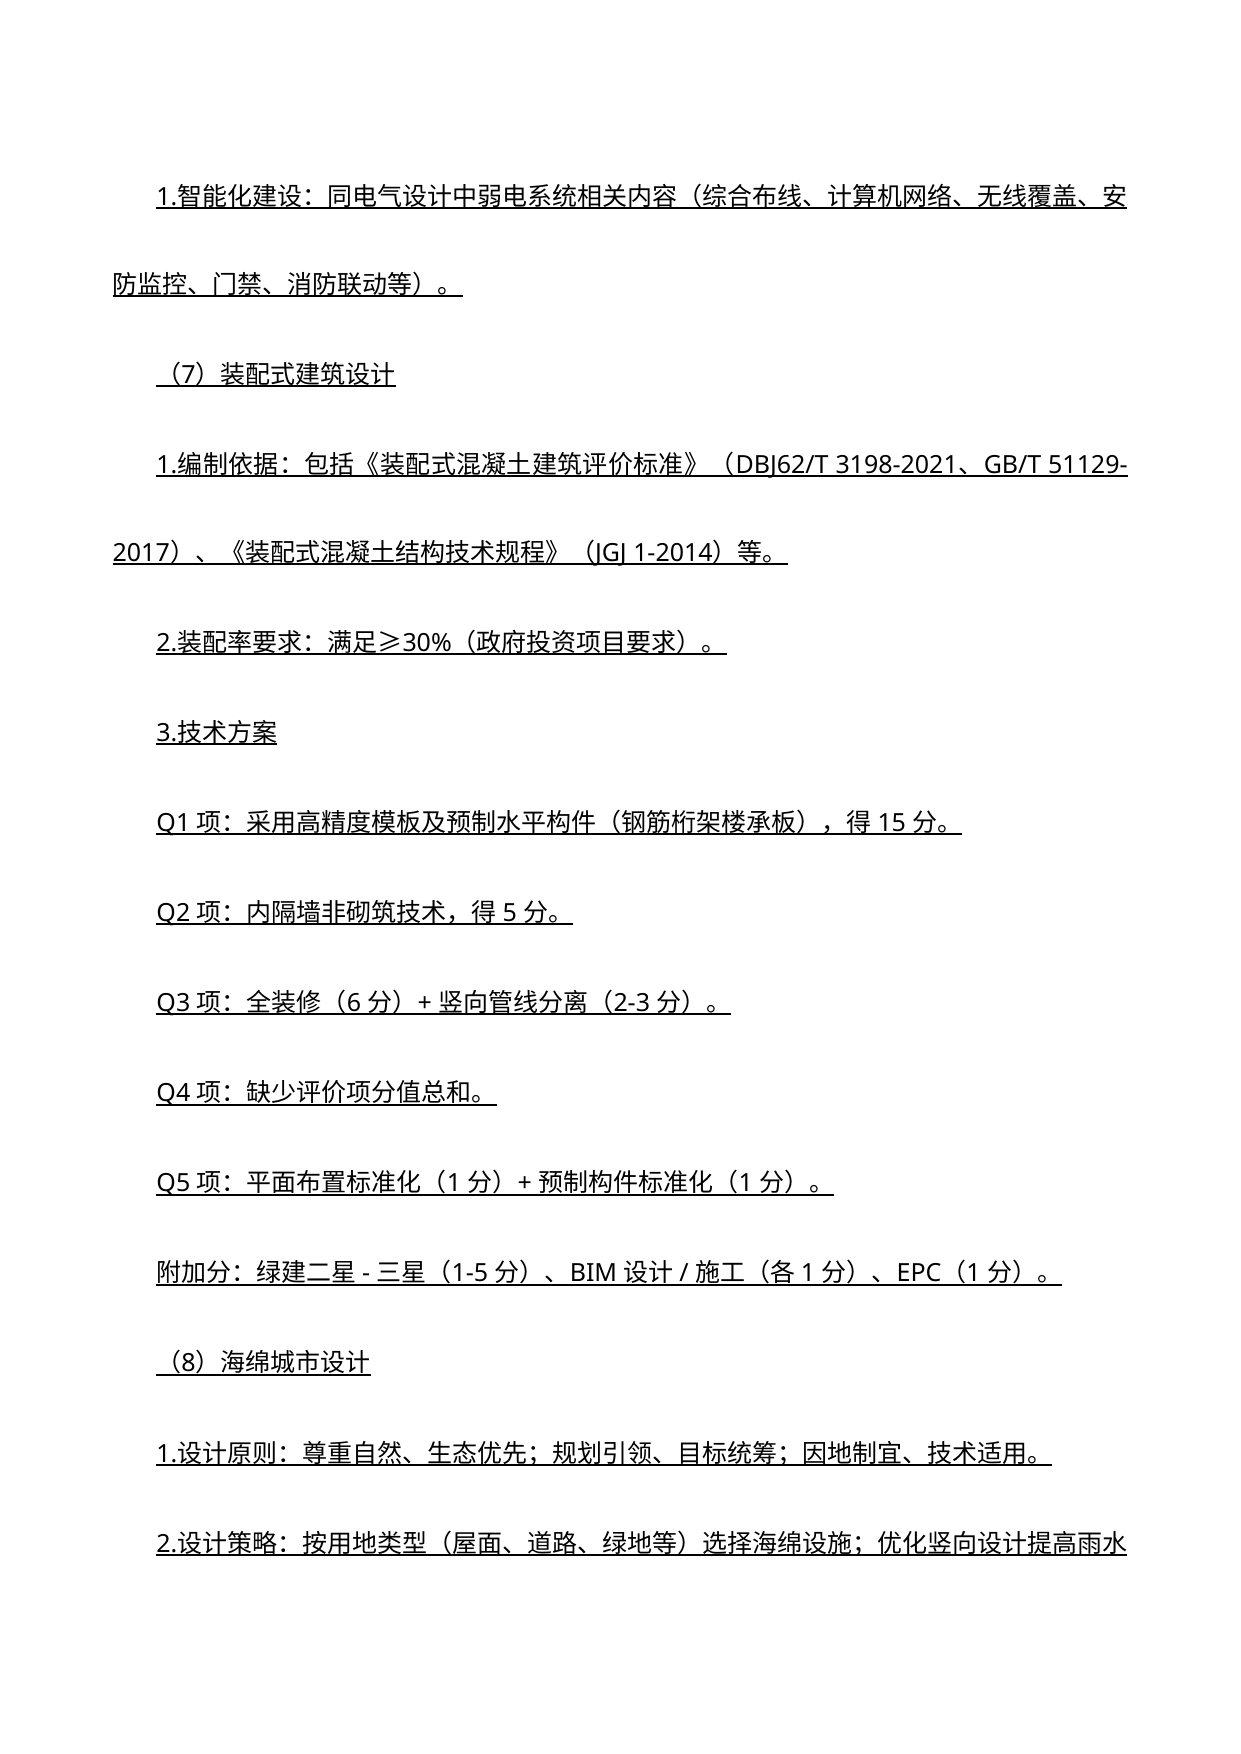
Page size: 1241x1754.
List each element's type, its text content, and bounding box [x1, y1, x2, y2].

subtitle Q4 项：缺少评价项分值总和。 [112, 1058, 1128, 1123]
subtitle Q5 项：平面布置标准化（1 分）+ 预制构件标准化（1 分）。 [112, 1148, 1128, 1213]
subtitle 附加分：绿建二星 - 三星（1-5 分）、BIM 设计 / 施工（各 1 分）、EPC（1 分）。 [112, 1238, 1128, 1303]
subtitle Q2 项：内隔墙非砌筑技术，得 5 分。 [112, 878, 1128, 943]
subtitle （7）装配式建筑设计 [112, 340, 1128, 405]
subtitle 1.设计原则：尊重自然、生态优先；规划引领、目标统筹；因地制宜、技术适用。 [112, 1419, 1128, 1484]
subtitle Q1 项：采用高精度模板及预制水平构件（钢筋桁架楼承板），得 15 分。 [112, 788, 1128, 853]
subtitle 2.装配率要求：满足≥30%（政府投资项目要求）。 [112, 608, 1128, 673]
subtitle 3.技术方案 [112, 698, 1128, 763]
subtitle 1.智能化建设：同电气设计中弱电系统相关内容（综合布线、计算机网络、无线覆盖、安防监控、门禁、消防联动等）。 [112, 162, 1128, 315]
subtitle Q3 项：全装修（6 分）+ 竖向管线分离（2-3 分）。 [112, 968, 1128, 1033]
subtitle （8）海绵城市设计 [112, 1328, 1128, 1393]
subtitle 1.编制依据：包括《装配式混凝土建筑评价标准》（DBJ62/T 3198-2021、GB/T 51129-2017）、《装配式混凝土结构技术规程》（JGJ 1-2014）等。 [112, 430, 1128, 583]
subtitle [112, 1509, 1128, 1574]
